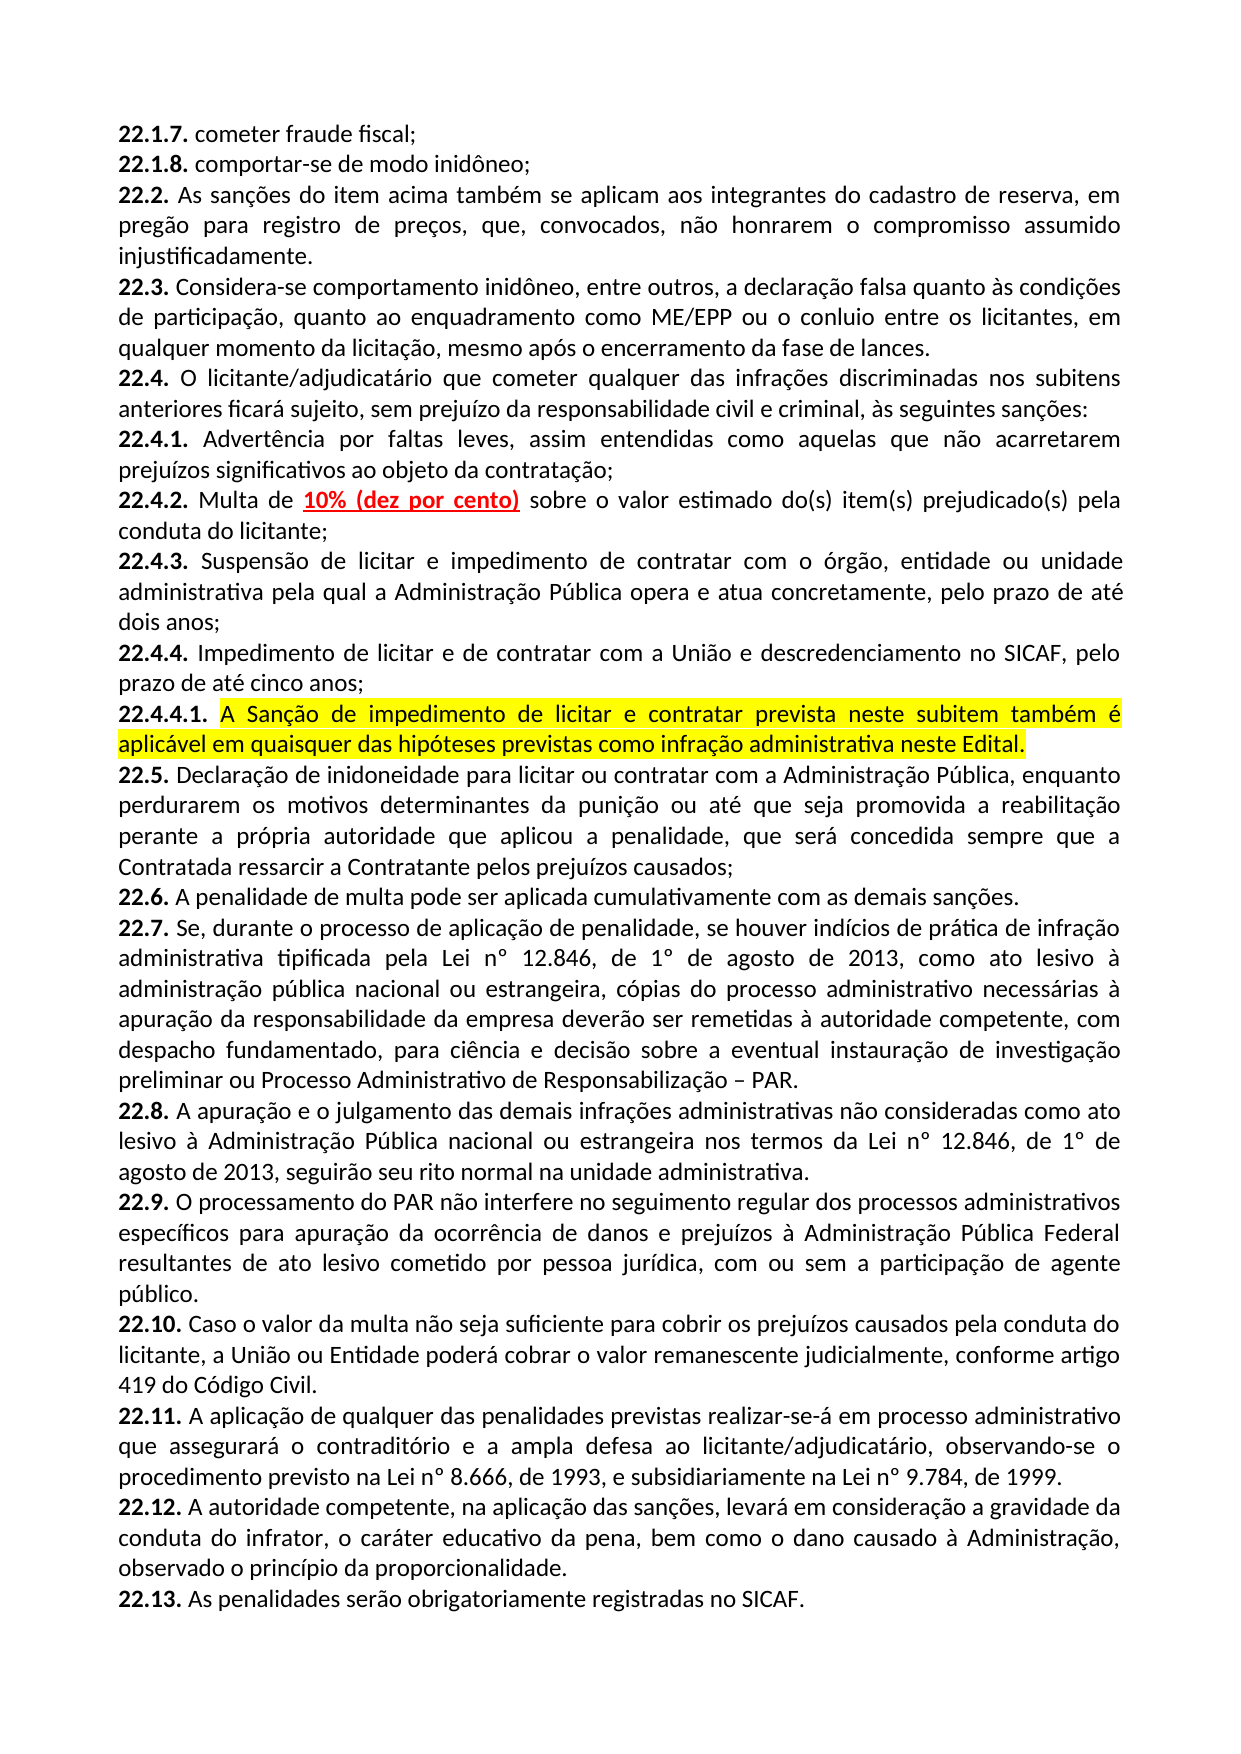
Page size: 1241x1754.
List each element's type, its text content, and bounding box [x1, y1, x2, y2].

text 22.11. A aplicação de qualquer das penalidades previstas realizar-se-á em processo administrativo que assegurará o contraditório e a ampla defesa ao licitante/adjudicatário, observando-se o procedimento previsto na Lei nº 8.666, de 1993, e subsidiariamente na Lei nº 9.784, de 1999. [118, 1400, 1122, 1492]
text 22.12. A autoridade competente, na aplicação das sanções, levará em consideração a gravidade da conduta do infrator, o caráter educativo da pena, bem como o dano causado à Administração, observado o princípio da proporcionalidade. [118, 1492, 1122, 1583]
text 22.4.4. Impedimento de licitar e de contratar com a União e descredenciamento no SICAF, pelo prazo de até cinco anos; [118, 637, 1122, 698]
text 22.13. As penalidades serão obrigatoriamente registradas no SICAF. [118, 1583, 1122, 1614]
text 22.6. A penalidade de multa pode ser aplicada cumulativamente com as demais sanções. [118, 881, 1122, 912]
text 22.9. O processamento do PAR não interfere no seguimento regular dos processos administrativos específicos para apuração da ocorrência de danos e prejuízos à Administração Pública Federal resultantes de ato lesivo cometido por pessoa jurídica, com ou sem a participação de agente público. [118, 1186, 1122, 1308]
text 22.2. As sanções do item acima também se aplicam aos integrantes do cadastro de reserva, em pregão para registro de preços, que, convocados, não honrarem o compromisso assumido injustificadamente. [118, 179, 1122, 271]
text 22.1.8. comportar-se de modo inidôneo; [118, 149, 1122, 179]
text 22.4. O licitante/adjudicatário que cometer qualquer das infrações discriminadas nos subitens anteriores ficará sujeito, sem prejuízo da responsabilidade civil e criminal, às seguintes sanções: [118, 362, 1122, 423]
list 22.4.3. Suspensão de licitar e impedimento de contratar com o órgão, entidade ou unidade administrativa pela qual a Administração Pública opera e atua concretamente, pelo prazo de até dois anos; [118, 545, 1125, 637]
text 22.10. Caso o valor da multa não seja suficiente para cobrir os prejuízos causados pela conduta do licitante, a União ou Entidade poderá cobrar o valor remanescente judicialmente, conforme artigo 419 do Código Civil. [118, 1308, 1122, 1400]
text 22.4.1. Advertência por faltas leves, assim entendidas como aquelas que não acarretarem prejuízos significativos ao objeto da contratação; [118, 423, 1122, 484]
text 22.5. Declaração de inidoneidade para licitar ou contratar com a Administração Pública, enquanto perdurarem os motivos determinantes da punição ou até que seja promovida a reabilitação perante a própria autoridade que aplicou a penalidade, que será concedida sempre que a Contratada ressarcir a Contratante pelos prejuízos causados; [118, 759, 1122, 881]
text 22.8. A apuração e o julgamento das demais infrações administrativas não consideradas como ato lesivo à Administração Pública nacional ou estrangeira nos termos da Lei nº 12.846, de 1º de agosto de 2013, seguirão seu rito normal na unidade administrativa. [118, 1095, 1122, 1186]
text 22.4.4.1. A Sanção de impedimento de licitar e contratar prevista neste subitem também é aplicável em quaisquer das hipóteses previstas como infração administrativa neste Edital. [118, 698, 1122, 759]
text 22.1.7. cometer fraude fiscal; [118, 118, 1122, 149]
text 22.3. Considera-se comportamento inidôneo, entre outros, a declaração falsa quanto às condições de participação, quanto ao enquadramento como ME/EPP ou o conluio entre os licitantes, em qualquer momento da licitação, mesmo após o encerramento da fase de lances. [118, 271, 1122, 362]
text 22.7. Se, durante o processo de aplicação de penalidade, se houver indícios de prática de infração administrativa tipificada pela Lei nº 12.846, de 1º de agosto de 2013, como ato lesivo à administração pública nacional ou estrangeira, cópias do processo administrativo necessárias à apuração da responsabilidade da empresa deverão ser remetidas à autoridade competente, com despacho fundamentado, para ciência e decisão sobre a eventual instauração de investigação preliminar ou Processo Administrativo de Responsabilização – PAR. [118, 912, 1122, 1095]
text 22.4.2. Multa de 10% (dez por cento) sobre o valor estimado do(s) item(s) prejudicado(s) pela conduta do licitante; [118, 484, 1122, 545]
